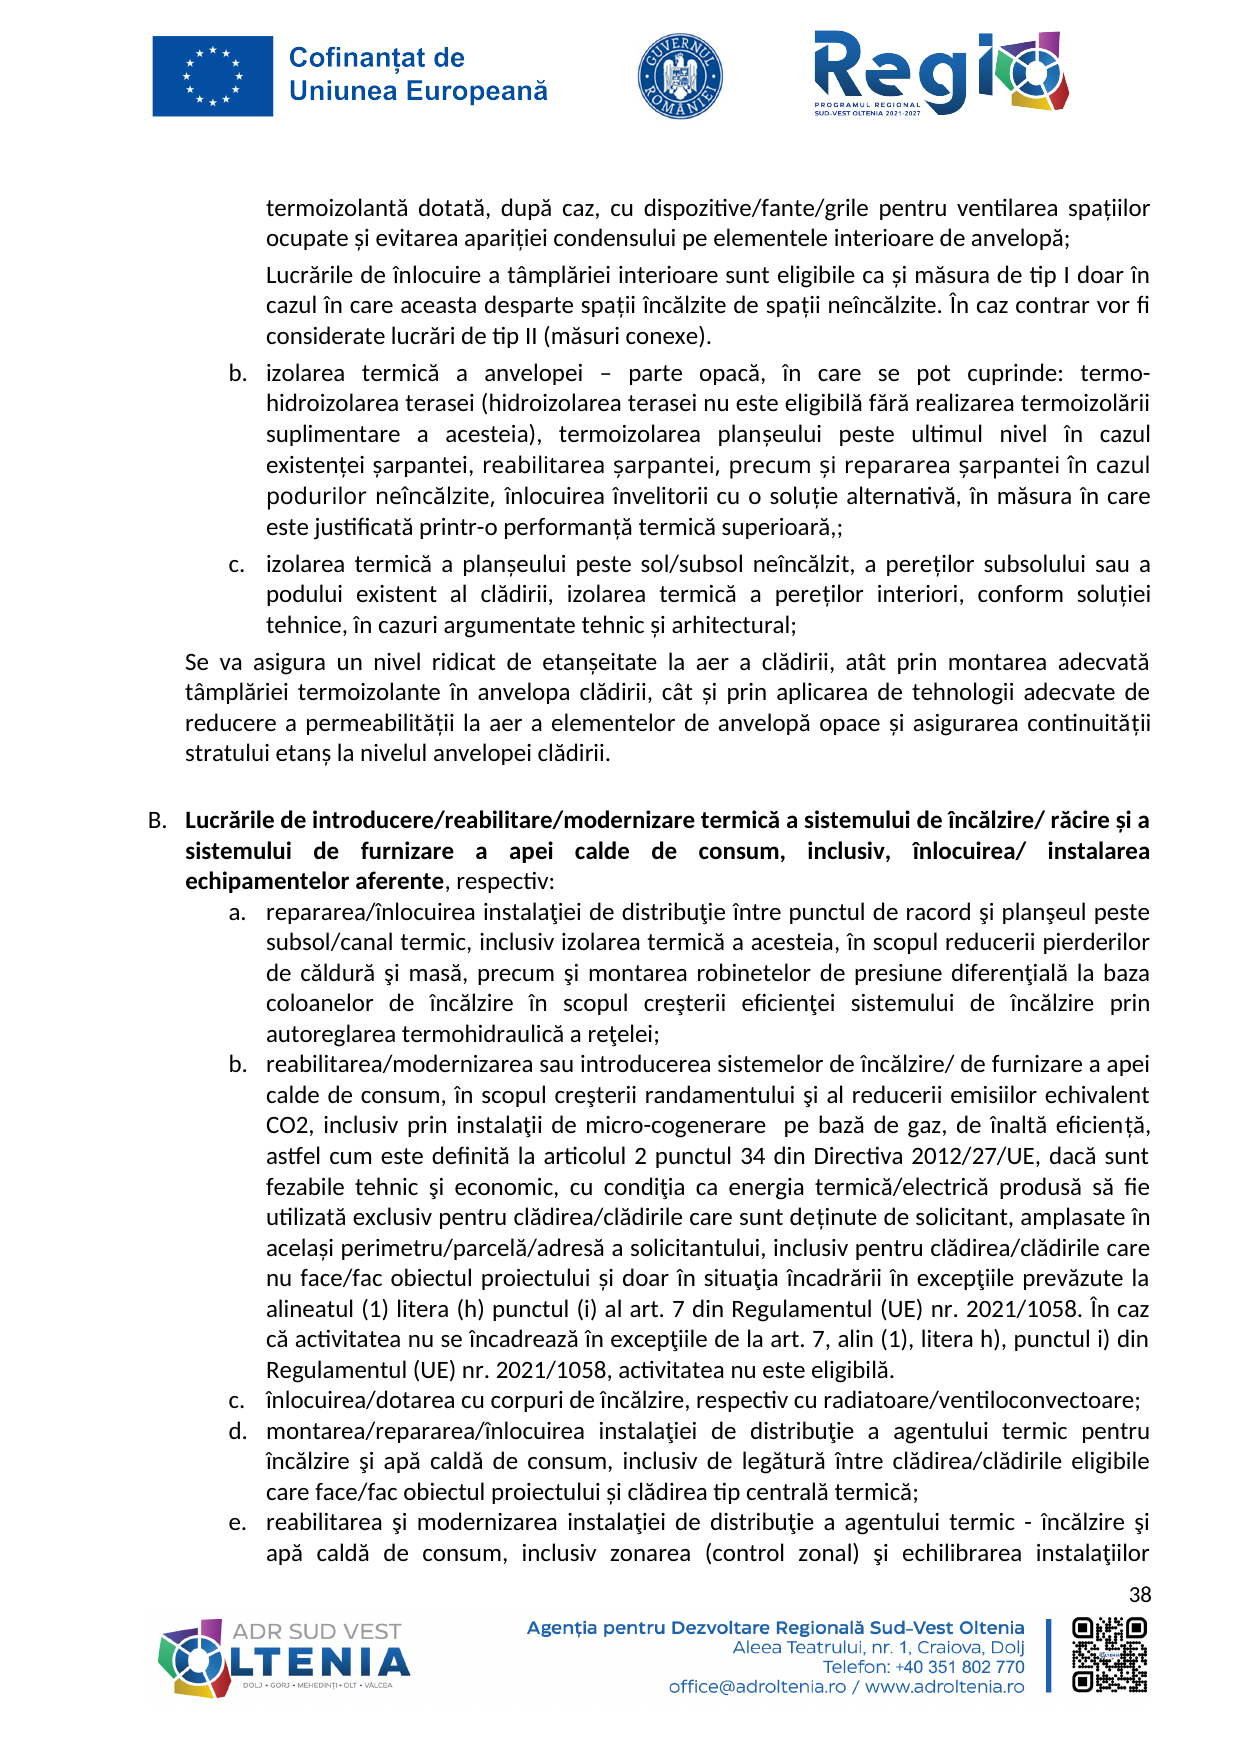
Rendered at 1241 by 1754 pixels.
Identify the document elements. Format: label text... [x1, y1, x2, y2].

picture [633, 31, 728, 121]
list montarea/repararea/înlocuirea instalaţiei de distribuţie a agentului termic pentru încălzire şi apă caldă de consum, inclusiv de legătură între clădirea/clădirile eligibile care face/fac obiectul proiectului și clădirea tip centrală termică; [228, 1415, 1152, 1506]
list izolarea termică a anvelopei – parte opacă, în care se pot cuprinde: termo-hidroizolarea terasei (hidroizolarea terasei nu este eligibilă fără realizarea termoizolării suplimentare a acesteia), termoizolarea planşeului peste ultimul nivel în cazul existenţei şarpantei, reabilitarea șarpantei, precum și repararea șarpantei în cazul podurilor neîncălzite, înlocuirea învelitorii cu o soluție alternativă, în măsura în care este justificată printr-o performanță termică superioară,; [228, 357, 1152, 542]
list Lucrările de introducere/reabilitare/modernizare termică a sistemului de încălzire/ răcire și a sistemului de furnizare a apei calde de consum, inclusiv, înlocuirea/ instalarea echipamentelor aferente, respectiv: [148, 804, 1152, 896]
text Lucrările de înlocuire a tâmplăriei interioare sunt eligibile ca și măsura de tip I doar în cazul în care aceasta desparte spații încălzite de spații neîncălzite. În caz contrar vor fi considerate lucrări de tip II (măsuri conexe). [266, 259, 1152, 351]
text Se va asigura un nivel ridicat de etanșeitate la aer a clădirii, atât prin montarea adecvată tâmplăriei termoizolante în anvelopa clădirii, cât și prin aplicarea de tehnologii adecvate de reducere a permeabilității la aer a elementelor de anvelopă opace și asigurarea continuității stratului etanș la nivelul anvelopei clădirii. [185, 646, 1152, 768]
picture [812, 29, 1071, 119]
list izolarea termică a planşeului peste sol/subsol neîncălzit, a pereților subsolului sau a podului existent al clădirii, izolarea termică a pereților interiori, conform soluției tehnice, în cazuri argumentate tehnic și arhitectural; [228, 548, 1152, 639]
list înlocuirea/dotarea cu corpuri de încălzire, respectiv cu radiatoare/ventiloconvectoare; [228, 1384, 1152, 1415]
picture [147, 31, 550, 120]
list reabilitarea/modernizarea sau introducerea sistemelor de încălzire/ de furnizare a apei calde de consum, în scopul creşterii randamentului şi al reducerii emisiilor echivalent CO2, inclusiv prin instalaţii de micro-cogenerare pe bază de gaz, de înaltă eficiență, astfel cum este definită la articolul 2 punctul 34 din Directiva 2012/27/UE, dacă sunt fezabile tehnic şi economic, cu condiţia ca energia termică/electrică produsă să fie utilizată exclusiv pentru clădirea/clădirile care sunt deținute de solicitant, amplasate în același perimetru/parcelă/adresă a solicitantului, inclusiv pentru clădirea/clădirile care nu face/fac obiectul proiectului și doar în situaţia încadrării în excepţiile prevăzute la alineatul (1) litera (h) punctul (i) al art. 7 din Regulamentul (UE) nr. 2021/1058. În caz că activitatea nu se încadrează în excepţiile de la art. 7, alin (1), litera h), punctul i) din Regulamentul (UE) nr. 2021/1058, activitatea nu este eligibilă. [228, 1049, 1152, 1384]
picture [148, 1608, 1152, 1706]
list repararea/înlocuirea instalaţiei de distribuţie între punctul de racord şi planşeul peste subsol/canal termic, inclusiv izolarea termică a acesteia, în scopul reducerii pierderilor de căldură şi masă, precum şi montarea robinetelor de presiune diferenţială la baza coloanelor de încălzire în scopul creşterii eficienţei sistemului de încălzire prin autoreglarea termohidraulică a reţelei; [228, 896, 1152, 1049]
